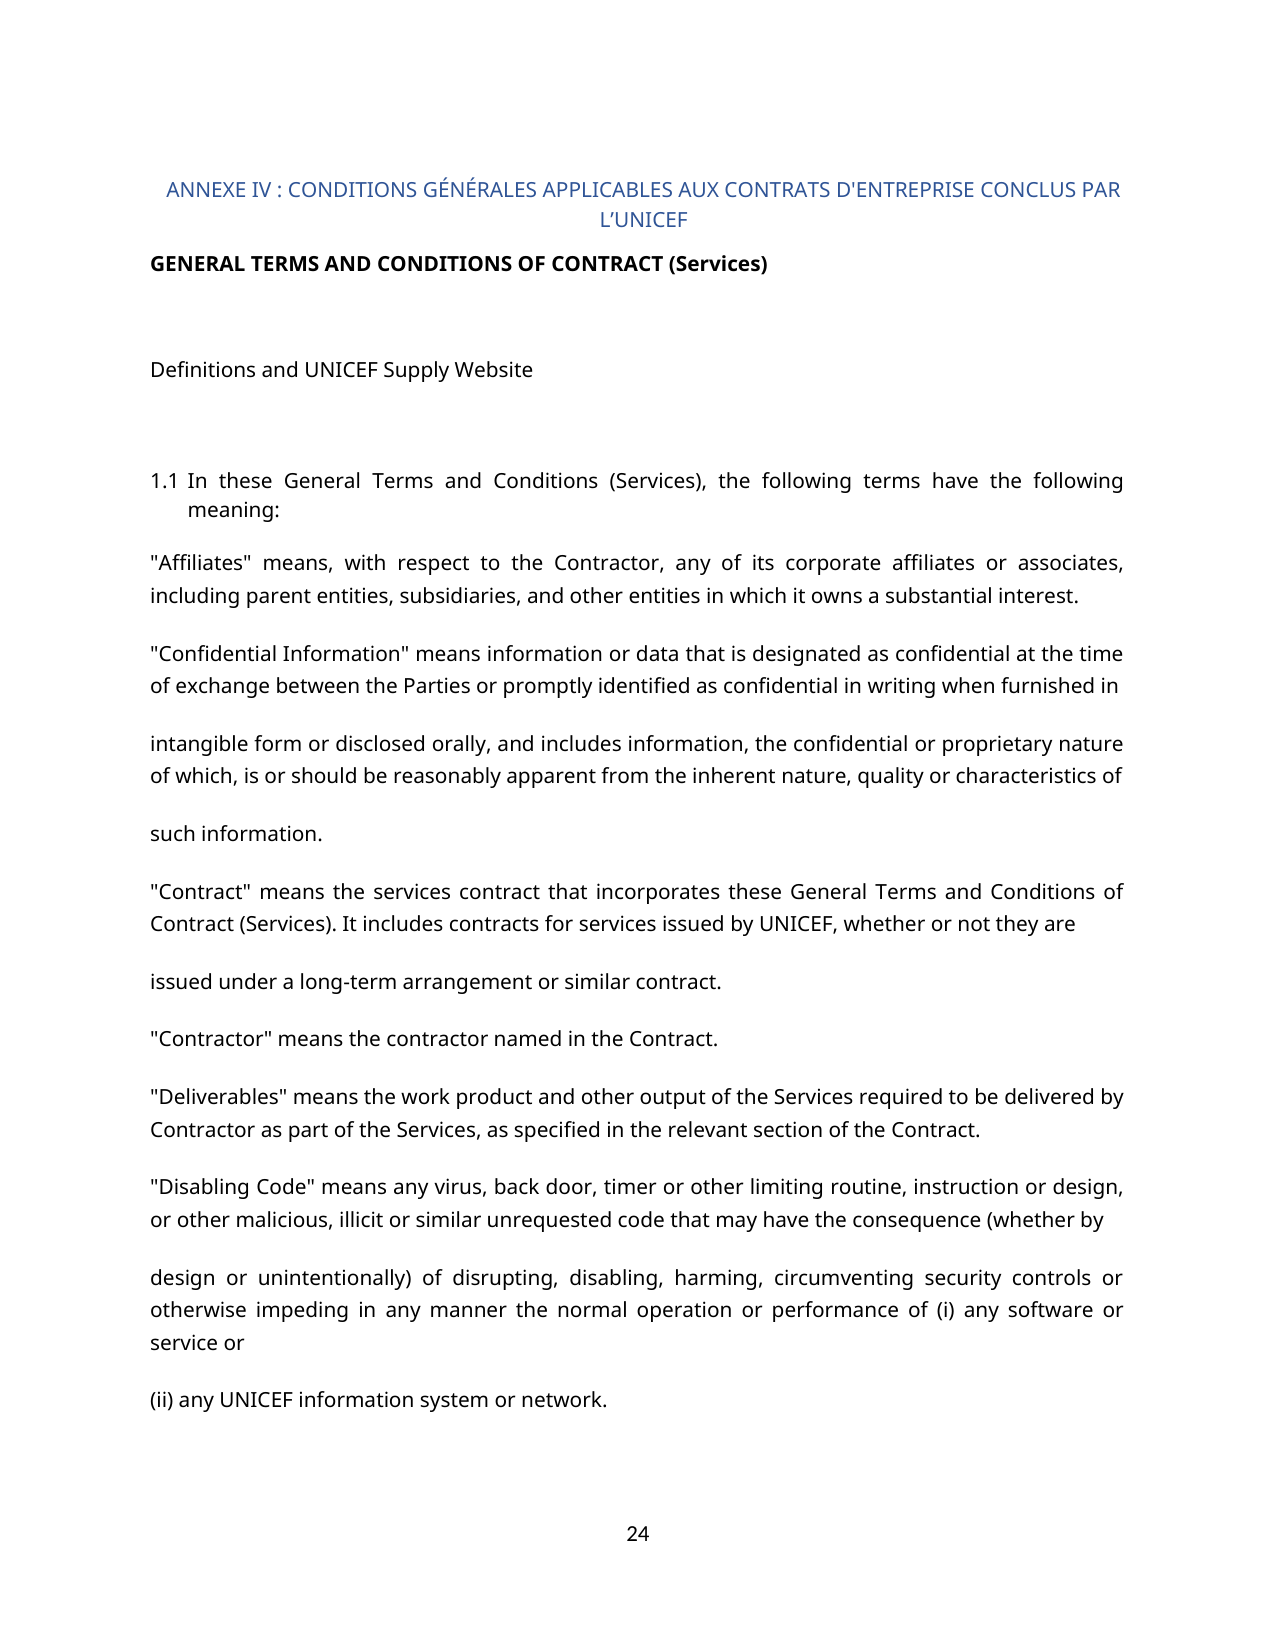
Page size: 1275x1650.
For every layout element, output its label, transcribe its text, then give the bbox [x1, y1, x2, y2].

text such information. [150, 819, 1125, 848]
subtitle ANNEXE IV : CONDITIONS GÉNÉRALES APPLICABLES AUX CONTRATS D'ENTREPRISE CONCLUS PAR L’UNICEF [162, 175, 1125, 234]
text issued under a long-term arrangement or similar contract. [150, 967, 1125, 995]
text "Contract" means the services contract that incorporates these General Terms and Conditions of Contract (Services). It includes contracts for services issued by UNICEF, whether or not they are [150, 877, 1125, 938]
text GENERAL TERMS AND CONDITIONS OF CONTRACT (Services) [150, 249, 1125, 277]
text "Confidential Information" means information or data that is designated as confidential at the time of exchange between the Parties or promptly identified as confidential in writing when furnished in [150, 639, 1125, 700]
text (ii) any UNICEF information system or network. [150, 1385, 1125, 1414]
text "Affiliates" means, with respect to the Contractor, any of its corporate affiliates or associates, including parent entities, subsidiaries, and other entities in which it owns a substantial interest. [150, 548, 1125, 609]
text "Deliverables" means the work product and other output of the Services required to be delivered by Contractor as part of the Services, as specified in the relevant section of the Contract. [150, 1082, 1125, 1143]
text "Disabling Code" means any virus, back door, timer or other limiting routine, instruction or design, or other malicious, illicit or similar unrequested code that may have the consequence (whether by [150, 1172, 1125, 1233]
text intangible form or disclosed orally, and includes information, the confidential or proprietary nature of which, is or should be reasonably apparent from the inherent nature, quality or characteristics of [150, 729, 1125, 790]
text "Contractor" means the contractor named in the Contract. [150, 1024, 1125, 1053]
text Definitions and UNICEF Supply Website [150, 356, 1125, 384]
list In these General Terms and Conditions (Services), the following terms have the following meaning: [150, 467, 1125, 523]
text design or unintentionally) of disrupting, disabling, harming, circumventing security controls or otherwise impeding in any manner the normal operation or performance of (i) any software or service or [150, 1263, 1125, 1356]
